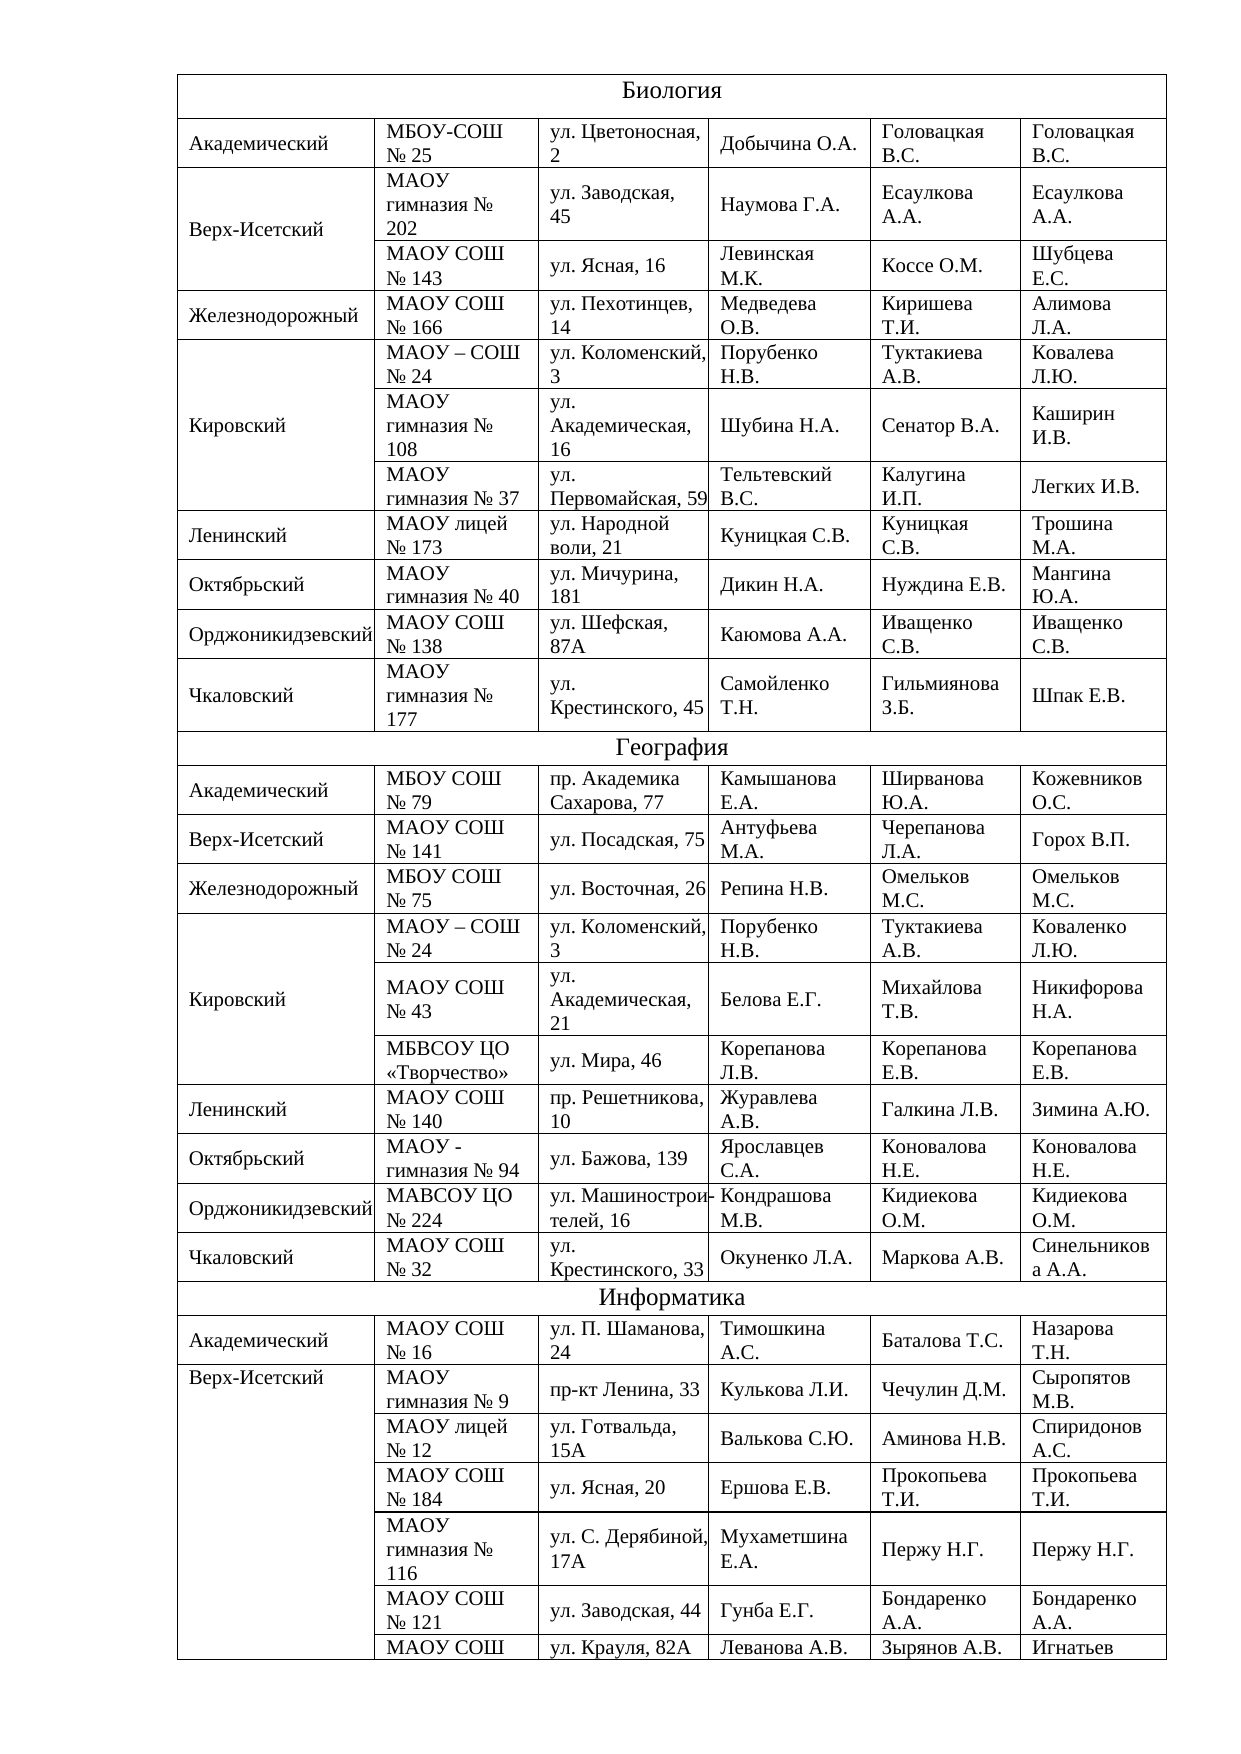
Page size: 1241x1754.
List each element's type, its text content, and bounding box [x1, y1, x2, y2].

table_cell Ершова Е.В. [709, 1463, 870, 1511]
table_cell пр. Академика Сахарова, 77 [539, 766, 708, 814]
table_cell Куницкая С.В. [871, 511, 1020, 559]
table_cell Октябрьский [178, 560, 374, 608]
table_cell Горох В.П. [1021, 815, 1166, 863]
table_cell МАОУ СОШ № 138 [375, 610, 538, 658]
table_cell ул. Коломенский, 3 [539, 914, 708, 962]
table_cell МАОУ СОШ № 184 [375, 1463, 538, 1511]
table_cell Омельков М.С. [1021, 864, 1166, 912]
table_cell МАОУ гимназия № 116 [375, 1513, 538, 1585]
table_cell Есаулкова А.А. [871, 168, 1020, 240]
table_cell Верх-Исетский [178, 815, 374, 863]
table_cell Чкаловский [178, 1233, 374, 1281]
table_cell МАОУ - гимназия № 94 [375, 1134, 538, 1182]
table_cell МАОУ СОШ № 166 [375, 291, 538, 339]
table_cell Головацкая В.С. [1021, 119, 1166, 167]
table_cell Железнодорожный [178, 291, 374, 339]
table_cell Кидиекова О.М. [871, 1184, 1020, 1232]
table_cell Кожевников О.С. [1021, 766, 1166, 814]
table_cell Левинская М.К. [709, 241, 870, 289]
table_cell Орджоникидзевский [178, 610, 374, 658]
table_cell МАОУ СОШ № 16 [375, 1316, 538, 1364]
table_cell МБОУ СОШ № 75 [375, 864, 538, 912]
table_cell Коссе О.М. [871, 241, 1020, 289]
table_cell Биология [178, 75, 1166, 118]
table_cell ул. Академическая, 21 [539, 963, 708, 1035]
table_cell Зимина А.Ю. [1021, 1085, 1166, 1133]
table_cell МАОУ – СОШ № 24 [375, 914, 538, 962]
table_cell Тельтевский В.С. [709, 462, 870, 510]
table_cell Прокопьева Т.И. [1021, 1463, 1166, 1511]
table_cell Омельков М.С. [871, 864, 1020, 912]
table_cell МАОУ СОШ № 140 [375, 1085, 538, 1133]
table_cell Синельникова А.А. [1021, 1233, 1166, 1281]
table_cell Трошина М.А. [1021, 511, 1166, 559]
table_cell Кондрашова М.В. [709, 1184, 870, 1232]
table_cell ул. Мичурина, 181 [539, 560, 708, 608]
table_cell ул. Академическая, 16 [539, 389, 708, 461]
table_cell Нуждина Е.В. [871, 560, 1020, 608]
table_cell МАОУ гимназия № 202 [375, 168, 538, 240]
table_cell ул. Ясная, 20 [539, 1463, 708, 1511]
table_cell МАОУ СОШ № 141 [375, 815, 538, 863]
table_cell ул. П. Шаманова, 24 [539, 1316, 708, 1364]
table_cell Ленинский [178, 511, 374, 559]
table_cell Мангина Ю.А. [1021, 560, 1166, 608]
table_cell Корепанова Е.В. [871, 1036, 1020, 1084]
table_cell МАОУ – СОШ № 24 [375, 340, 538, 388]
table_cell Антуфьева М.А. [709, 815, 870, 863]
table_cell ул. Первомайская, 59 [539, 462, 708, 510]
table_cell Каюмова А.А. [709, 610, 870, 658]
table_cell ул. Посадская, 75 [539, 815, 708, 863]
table_cell Гильмиянова З.Б. [871, 659, 1020, 731]
table_cell ул. Готвальда, 15А [539, 1414, 708, 1462]
table_cell МАОУ СОШ № 43 [375, 963, 538, 1035]
table_cell География [178, 732, 1166, 765]
table_cell ул. Цветоносная, 2 [539, 119, 708, 167]
table_cell Бондаренко А.А. [1021, 1586, 1166, 1634]
table_cell Железнодорожный [178, 864, 374, 912]
table_cell Маркова А.В. [871, 1233, 1020, 1281]
table_cell Академический [178, 766, 374, 814]
table_cell Каширин И.В. [1021, 389, 1166, 461]
table_cell Баталова Т.С. [871, 1316, 1020, 1364]
table_cell Спиридонов А.С. [1021, 1414, 1166, 1462]
table_cell ул. Восточная, 26 [539, 864, 708, 912]
table_cell Черепанова Л.А. [871, 815, 1020, 863]
table_cell Коваленко Л.Ю. [1021, 914, 1166, 962]
table_cell МАОУ гимназия № 108 [375, 389, 538, 461]
table_cell Верх-Исетский [178, 168, 374, 289]
table_cell Окуненко Л.А. [709, 1233, 870, 1281]
table_cell Алимова Л.А. [1021, 291, 1166, 339]
table_cell ул. Крауля, 82А [539, 1635, 708, 1659]
table_cell Порубенко Н.В. [709, 914, 870, 962]
table_cell ул. Заводская, 45 [539, 168, 708, 240]
table_cell Самойленко Т.Н. [709, 659, 870, 731]
table_cell Пержу Н.Г. [1021, 1513, 1166, 1585]
table_cell Иващенко С.В. [871, 610, 1020, 658]
table_cell Порубенко Н.В. [709, 340, 870, 388]
table_cell Калугина И.П. [871, 462, 1020, 510]
table_cell Корепанова Е.В. [1021, 1036, 1166, 1084]
table_cell Информатика [178, 1282, 1166, 1315]
table_cell Леванова А.В. [709, 1635, 870, 1659]
table_cell Шубина Н.А. [709, 389, 870, 461]
table_cell Сыропятов М.В. [1021, 1365, 1166, 1413]
table_cell Назарова Т.Н. [1021, 1316, 1166, 1364]
table_cell ул. Крестинского, 33 [539, 1233, 708, 1281]
table_cell ул. Мира, 46 [539, 1036, 708, 1084]
table_cell Прокопьева Т.И. [871, 1463, 1020, 1511]
table_cell Коновалова Н.Е. [871, 1134, 1020, 1182]
table_cell ул. Народной воли, 21 [539, 511, 708, 559]
table_cell Бондаренко А.А. [871, 1586, 1020, 1634]
table_cell Аминова Н.В. [871, 1414, 1020, 1462]
table_cell Валькова С.Ю. [709, 1414, 870, 1462]
table_cell ул. Коломенский, 3 [539, 340, 708, 388]
table_cell Кидиекова О.М. [1021, 1184, 1166, 1232]
table_cell МБОУ-СОШ № 25 [375, 119, 538, 167]
table_cell Октябрьский [178, 1134, 374, 1182]
table_cell ул. Пехотинцев, 14 [539, 291, 708, 339]
table_cell МАОУ СОШ № 143 [375, 241, 538, 289]
table_cell Кулькова Л.И. [709, 1365, 870, 1413]
table_cell Дикин Н.А. [709, 560, 870, 608]
table_cell Куницкая С.В. [709, 511, 870, 559]
table_cell Корепанова Л.В. [709, 1036, 870, 1084]
table_cell Репина Н.В. [709, 864, 870, 912]
table_cell МАОУ СОШ № 32 [375, 1233, 538, 1281]
table_cell Журавлева А.В. [709, 1085, 870, 1133]
table_cell Ковалева Л.Ю. [1021, 340, 1166, 388]
table_cell Верх-Исетский [178, 1365, 374, 1659]
table_cell Камышанова Е.А. [709, 766, 870, 814]
table_cell Чечулин Д.М. [871, 1365, 1020, 1413]
table_cell Киришева Т.И. [871, 291, 1020, 339]
table_cell МБВСОУ ЦО «Творчество» [375, 1036, 538, 1084]
table_cell Медведева О.В. [709, 291, 870, 339]
table_cell Никифорова Н.А. [1021, 963, 1166, 1035]
table_cell Академический [178, 1316, 374, 1364]
table_cell Легких И.В. [1021, 462, 1166, 510]
table_cell Кировский [178, 340, 374, 510]
table_cell МАОУ СОШ № 121 [375, 1586, 538, 1634]
table_cell Белова Е.Г. [709, 963, 870, 1035]
table_cell ул. Машинострои-телей, 16 [539, 1184, 708, 1232]
table_cell Ленинский [178, 1085, 374, 1133]
table_cell Добычина О.А. [709, 119, 870, 167]
table_cell ул. Шефская, 87А [539, 610, 708, 658]
table_cell Игнатьев Е.И. [1021, 1635, 1166, 1659]
table_cell Орджоникидзевский [178, 1184, 374, 1232]
table_cell Коновалова Н.Е. [1021, 1134, 1166, 1182]
table_cell Академический [178, 119, 374, 167]
table_cell МАОУ гимназия № 37 [375, 462, 538, 510]
table_cell Головацкая В.С. [871, 119, 1020, 167]
table_cell ул. Бажова, 139 [539, 1134, 708, 1182]
table_cell Есаулкова А.А. [1021, 168, 1166, 240]
table_cell Шпак Е.В. [1021, 659, 1166, 731]
table_cell Кировский [178, 914, 374, 1084]
table_cell ул. Заводская, 44 [539, 1586, 708, 1634]
table_cell Тимошкина А.С. [709, 1316, 870, 1364]
table_cell Мухаметшина Е.А. [709, 1513, 870, 1585]
table_cell Сенатор В.А. [871, 389, 1020, 461]
table_cell Зырянов А.В. [871, 1635, 1020, 1659]
table_cell ул. Крестинского, 45 [539, 659, 708, 731]
table_cell Наумова Г.А. [709, 168, 870, 240]
table_cell МАОУ лицей № 173 [375, 511, 538, 559]
table_cell МАОУ гимназия № 40 [375, 560, 538, 608]
table_cell Ярославцев С.А. [709, 1134, 870, 1182]
table_cell Ширванова Ю.А. [871, 766, 1020, 814]
table_cell Иващенко С.В. [1021, 610, 1166, 658]
table_cell Галкина Л.В. [871, 1085, 1020, 1133]
table_cell пр-кт Ленина, 33 [539, 1365, 708, 1413]
table_cell Пержу Н.Г. [871, 1513, 1020, 1585]
table_cell МАОУ гимназия № 177 [375, 659, 538, 731]
table_cell МАОУ СОШ № 63 [375, 1635, 538, 1659]
table_cell МАВСОУ ЦО № 224 [375, 1184, 538, 1232]
table_cell МАОУ гимназия № 9 [375, 1365, 538, 1413]
table_cell Туктакиева А.В. [871, 914, 1020, 962]
table_cell Гунба Е.Г. [709, 1586, 870, 1634]
table_cell пр. Решетникова, 10 [539, 1085, 708, 1133]
table_cell ул. С. Дерябиной, 17А [539, 1513, 708, 1585]
table_cell МАОУ лицей № 12 [375, 1414, 538, 1462]
table_cell Шубцева Е.С. [1021, 241, 1166, 289]
table_cell Туктакиева А.В. [871, 340, 1020, 388]
table_cell Михайлова Т.В. [871, 963, 1020, 1035]
table_cell ул. Ясная, 16 [539, 241, 708, 289]
table_cell МБОУ СОШ № 79 [375, 766, 538, 814]
table_cell Чкаловский [178, 659, 374, 731]
